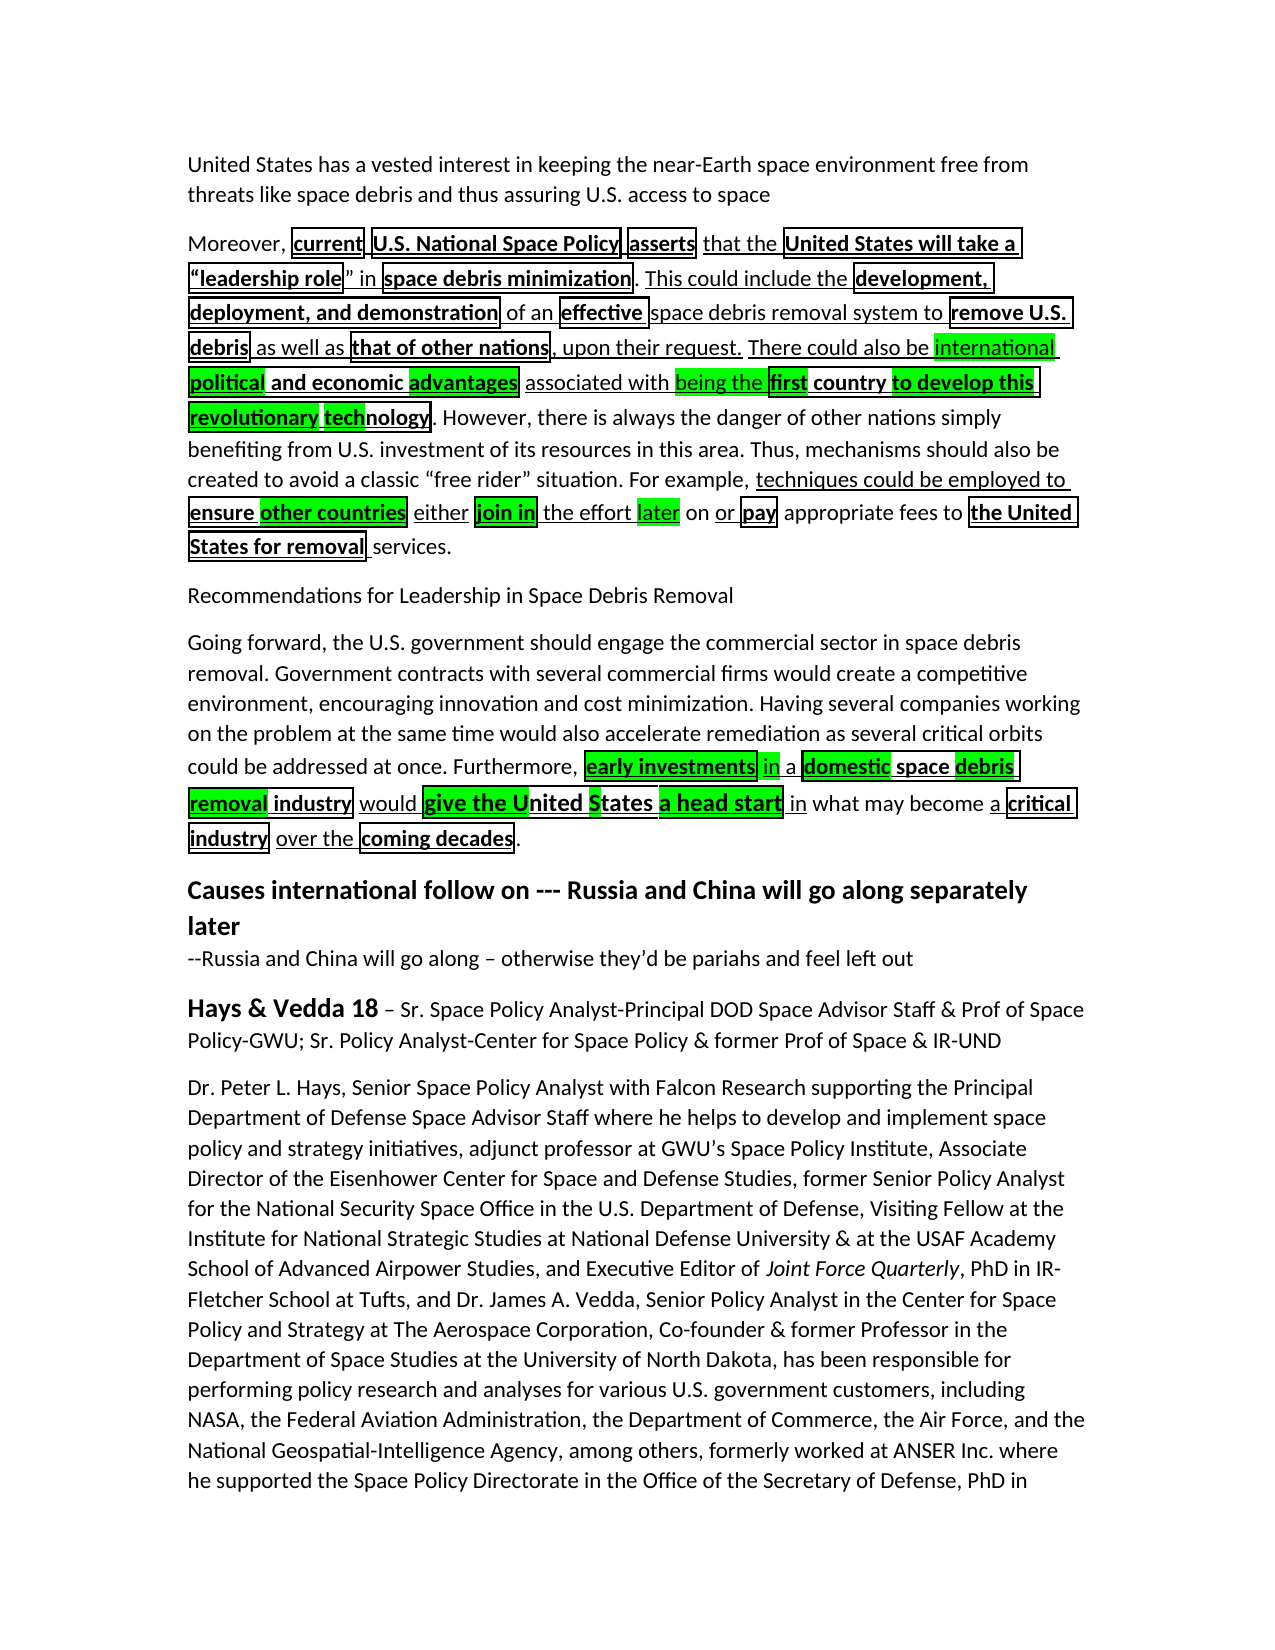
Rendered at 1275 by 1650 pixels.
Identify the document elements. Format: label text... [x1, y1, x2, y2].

text Moreover, current U.S. National Space Policy asserts that the United States will take a “leadership role” in space debris minimization. This could include the development, deployment, and demonstration of an effective space debris removal system to remove U.S. debris as well as that of other nations, upon their request. There could also be international political and economic advantages associated with being the first country to develop this revolutionary technology. However, there is always the danger of other nations simply benefiting from U.S. investment of its resources in this area. Thus, mechanisms should also be created to avoid a classic “free rider” situation. For example, techniques could be employed to ensure other countries either join in the effort later on or pay appropriate fees to the United States for removal services. [187, 227, 1087, 562]
subtitle Causes international follow on --- Russia and China will go along separately later [187, 873, 1087, 942]
text Hays & Vedda 18 – Sr. Space Policy Analyst-Principal DOD Space Advisor Staff & Prof of Space Policy-GWU; Sr. Policy Analyst-Center for Space Policy & former Prof of Space & IR-UND [187, 991, 1087, 1054]
text Going forward, the U.S. government should engage the commercial sector in space debris removal. Government contracts with several commercial firms would create a competitive environment, encouraging innovation and cost minimization. Having several companies working on the problem at the same time would also accelerate remediation as several critical orbits could be addressed at once. Furthermore, early investments in a domestic space debris removal industry would give the United States a head start in what may become a critical industry over the coming decades. [187, 628, 1087, 854]
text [187, 1073, 1087, 1494]
text --Russia and China will go along – otherwise they’d be pariahs and feel left out [187, 944, 1087, 972]
text Recommendations for Leadership in Space Debris Removal [187, 582, 1087, 610]
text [187, 150, 1087, 208]
